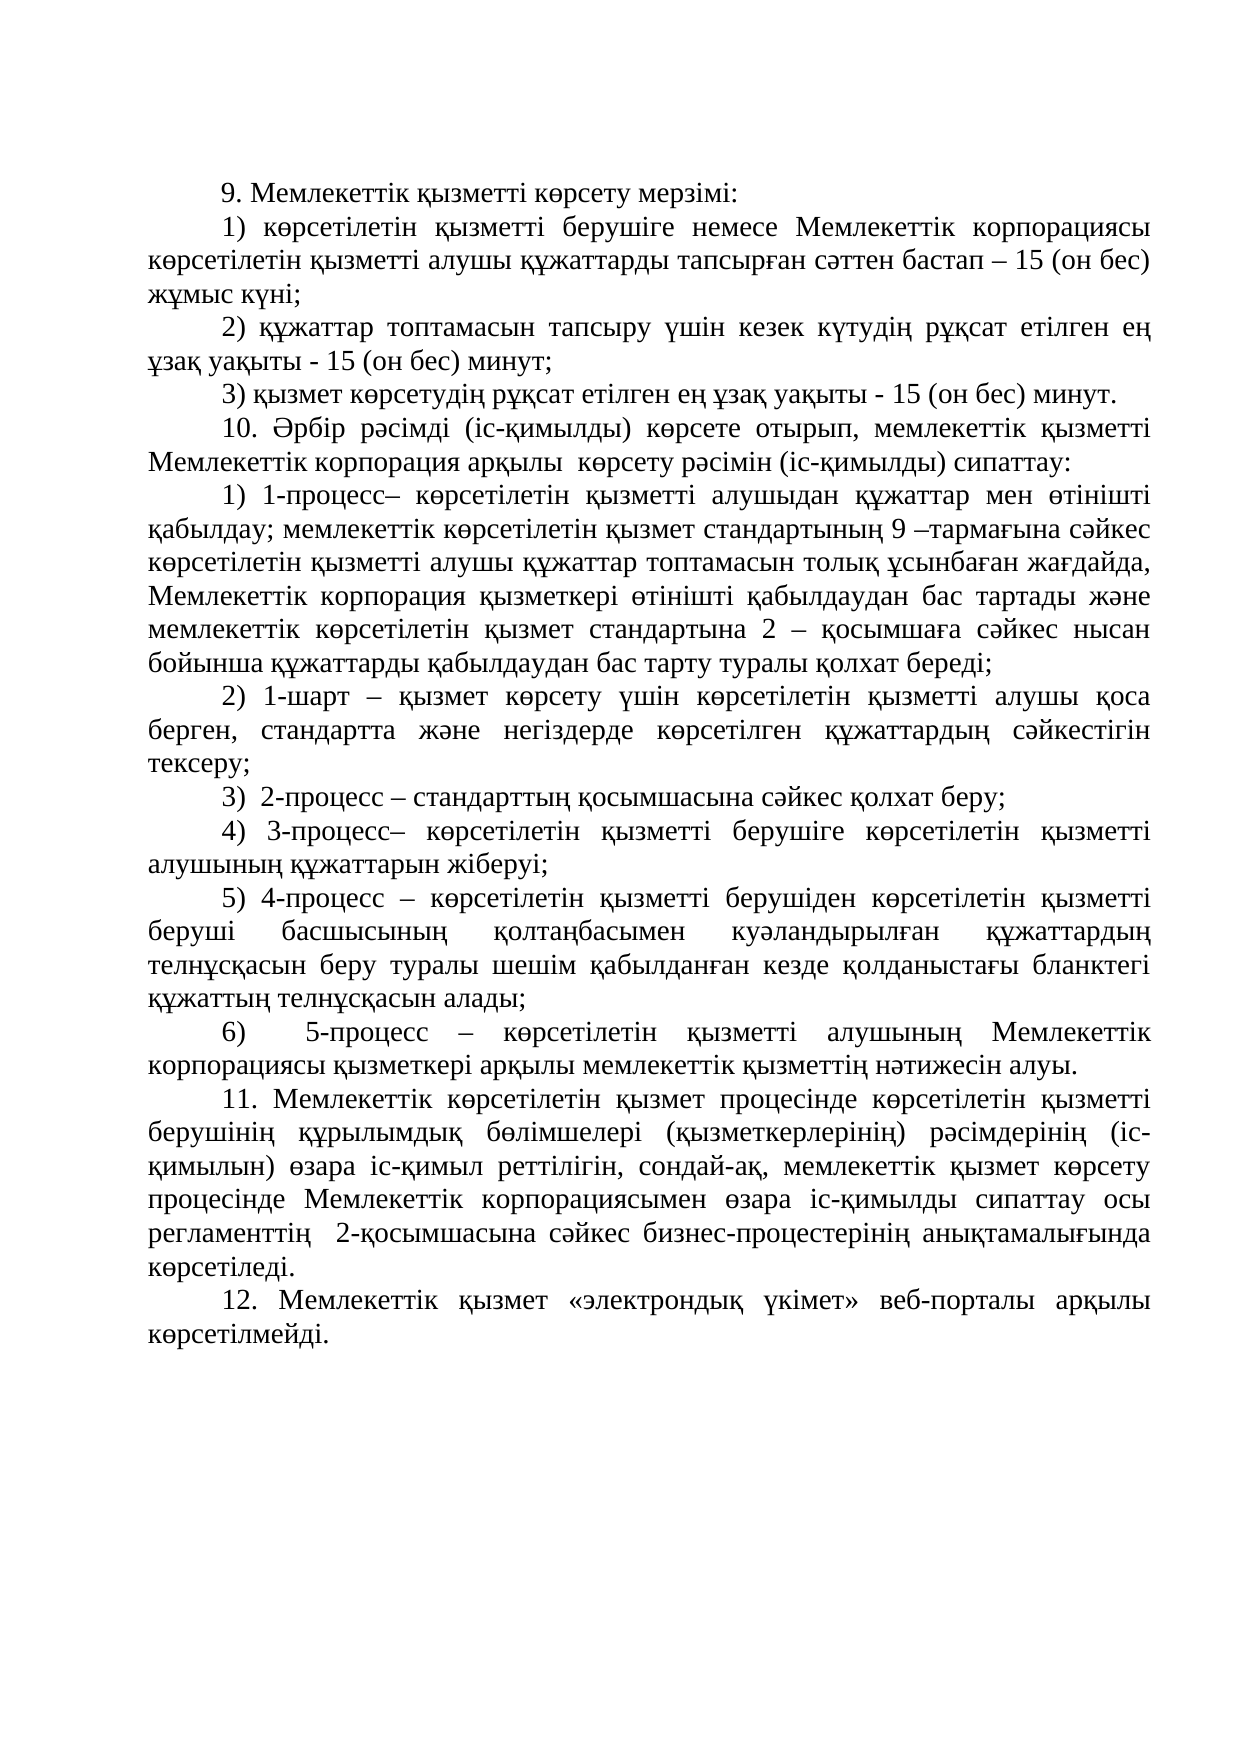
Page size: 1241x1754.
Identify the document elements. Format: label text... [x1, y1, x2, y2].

text 3) 2-процесс – стандарттың қосымшасына сәйкес қолхат беру; [148, 779, 1152, 813]
text 1) көрсетілетін қызметті берушіге немесе Мемлекеттік корпорациясы көрсетілетін қызметті алушы құжаттарды тапсырған сәттен бастап – 15 (он бес) жұмыс күні; [148, 209, 1152, 309]
text 11. Мемлекеттік көрсетілетін қызмет процесінде көрсетілетін қызметті берушінің құрылымдық бөлімшелері (қызметкерлерінің) рәсімдерінің (іс-қимылын) өзара іс-қимыл реттілігін, сондай-ақ, мемлекеттік қызмет көрсету процесінде Мемлекеттік корпорациясымен өзара іс-қимылды сипаттау осы регламенттің 2-қосымшасына сәйкес бизнес-процестерінің анықтамалығында көрсетіледі. [148, 1081, 1152, 1282]
text 3) қызмет көрсетудің рұқсат етілген ең ұзақ уақыты - 15 (он бес) минут. [148, 377, 1152, 410]
text 4) 3-процесс– көрсетілетін қызметті берушіге көрсетілетін қызметті алушының құжаттарын жіберуі; [148, 813, 1152, 880]
text 10. Әрбір рәсімді (іс-қимылды) көрсете отырып, мемлекеттік қызметті Мемлекеттік корпорация арқылы көрсету рәсімін (іс-қимылды) сипаттау: [148, 410, 1152, 477]
text 2) 1-шарт – қызмет көрсету үшін көрсетілетін қызметті алушы қоса берген, стандартта және негіздерде көрсетілген құжаттардың сәйкестігін тексеру; [148, 678, 1152, 779]
text 5) 4-процесс – көрсетілетін қызметті берушіден көрсетілетін қызметті беруші басшысының қолтаңбасымен куәландырылған құжаттардың телнұсқасын беру туралы шешім қабылданған кезде қолданыстағы бланктегі құжаттың телнұсқасын алады; [148, 880, 1152, 1014]
text 6) 5-процесс – көрсетілетін қызметті алушының Мемлекеттік корпорациясы қызметкері арқылы мемлекеттік қызметтің нәтижесін алуы. [148, 1014, 1152, 1081]
text 12. Мемлекеттік қызмет «электрондық үкімет» веб-порталы арқылы көрсетілмейді. [148, 1282, 1152, 1349]
text 2) құжаттар топтамасын тапсыру үшін кезек күтудің рұқсат етілген ең ұзақ уақыты - 15 (он бес) минут; [148, 309, 1152, 377]
text 1) 1-процесс– көрсетілетін қызметті алушыдан құжаттар мен өтінішті қабылдау; мемлекеттік көрсетілетін қызмет стандартының 9 –тармағына сәйкес көрсетілетін қызметті алушы құжаттар топтамасын толық ұсынбаған жағдайда, Мемлекеттік корпорация қызметкері өтінішті қабылдаудан бас тартады және мемлекеттік көрсетілетін қызмет стандартына 2 – қосымшаға сәйкес нысан бойынша құжаттарды қабылдаудан бас тарту туралы қолхат береді; [148, 477, 1152, 678]
text 9. Мемлекеттік қызметті көрсету мерзімі: [148, 175, 1152, 209]
